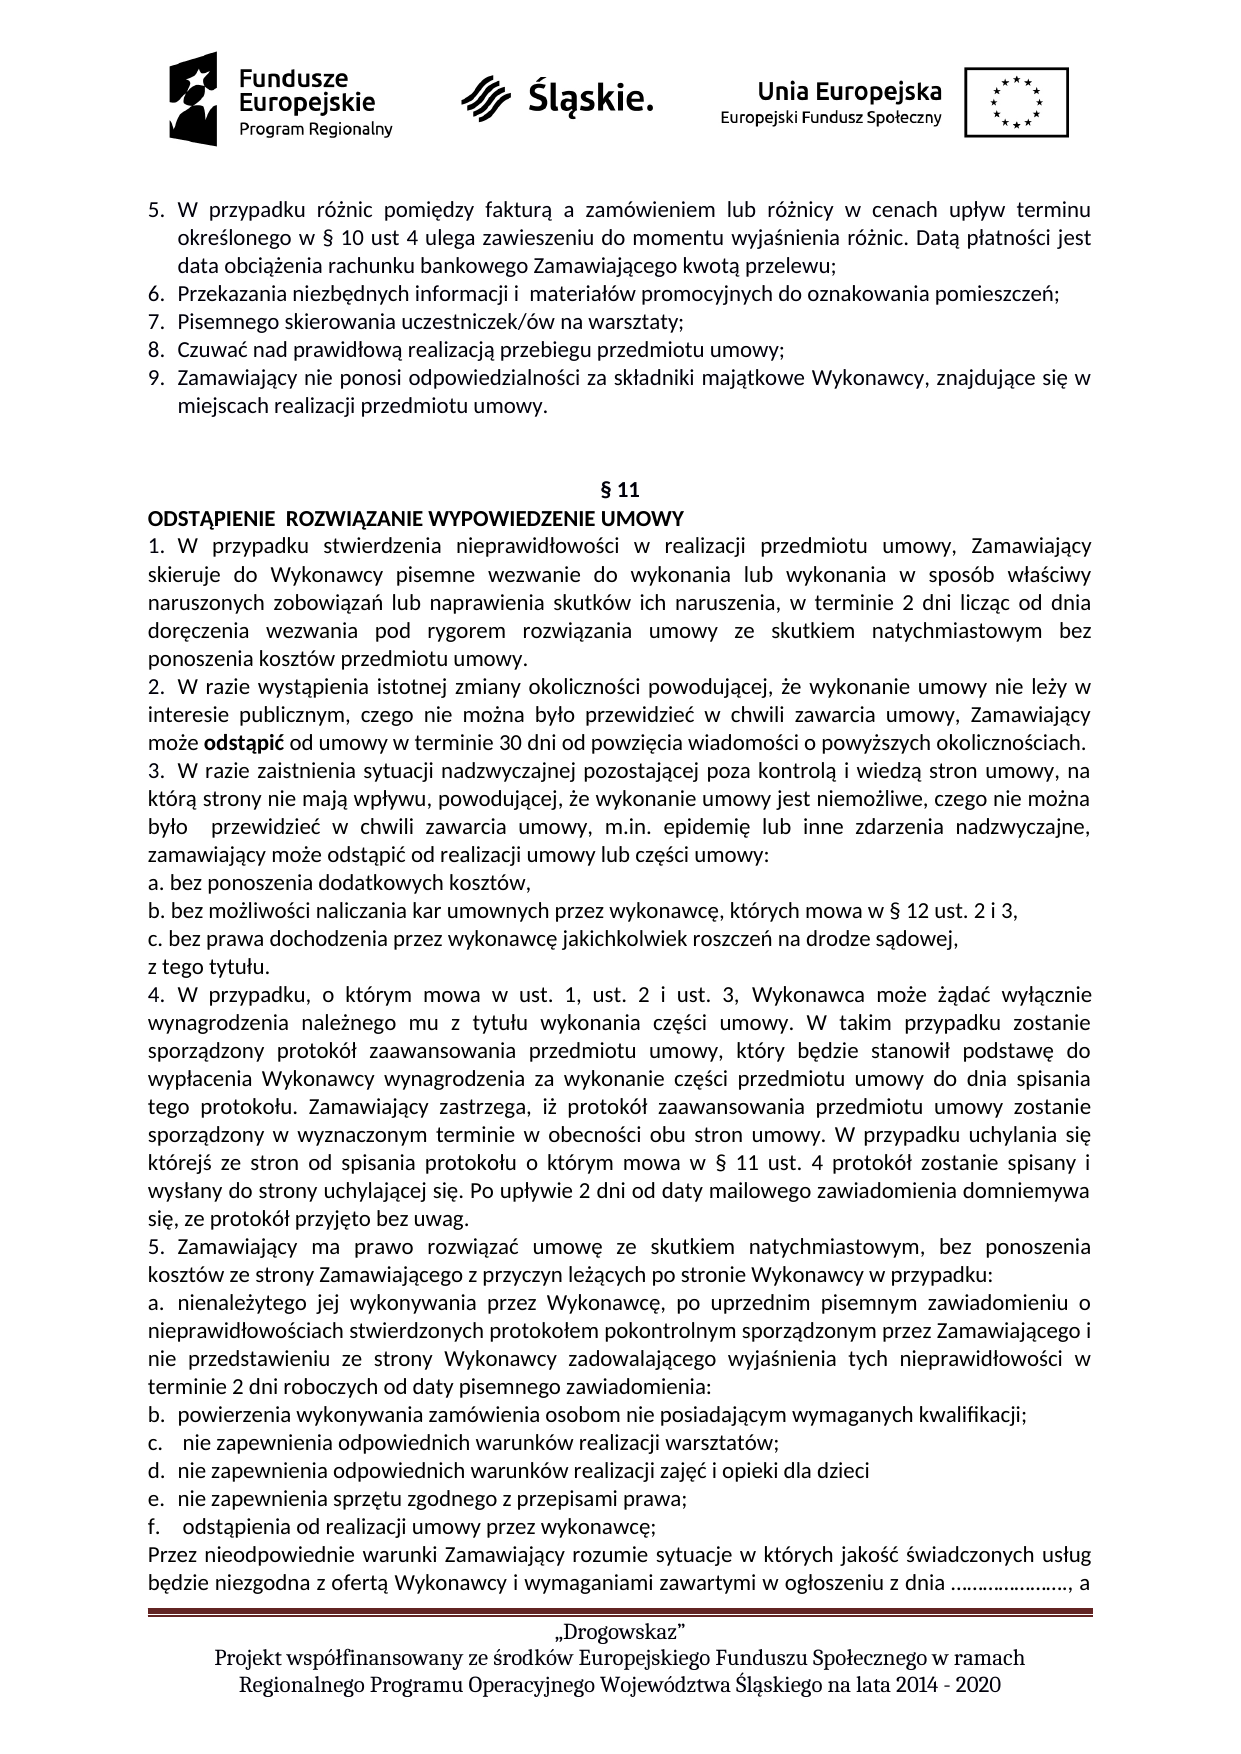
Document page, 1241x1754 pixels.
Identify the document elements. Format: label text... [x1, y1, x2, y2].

picture [147, 29, 1091, 168]
list W razie zaistnienia sytuacji nadzwyczajnej pozostającej poza kontrolą i wiedzą stron umowy, na którą strony nie mają wpływu, powodującej, że wykonanie umowy jest niemożliwe, czego nie można było przewidzieć w chwili zawarcia umowy, m.in. epidemię lub inne zdarzenia nadzwyczajne, zamawiający może odstąpić od realizacji umowy lub części umowy: [148, 756, 1093, 868]
list powierzenia wykonywania zamówienia osobom nie posiadającym wymaganych kwalifikacji; [148, 1400, 1093, 1428]
text § 11 [148, 476, 1093, 504]
list W przypadku różnic pomiędzy fakturą a zamówieniem lub różnicy w cenach upływ terminu określonego w § 10 ust 4 ulega zawieszeniu do momentu wyjaśnienia różnic. Datą płatności jest data obciążenia rachunku bankowego Zamawiającego kwotą przelewu; [148, 195, 1093, 279]
list W przypadku, o którym mowa w ust. 1, ust. 2 i ust. 3, Wykonawca może żądać wyłącznie wynagrodzenia należnego mu z tytułu wykonania części umowy. W takim przypadku zostanie sporządzony protokół zaawansowania przedmiotu umowy, który będzie stanowił podstawę do wypłacenia Wykonawcy wynagrodzenia za wykonanie części przedmiotu umowy do dnia spisania tego protokołu. Zamawiający zastrzega, iż protokół zaawansowania przedmiotu umowy zostanie sporządzony w wyznaczonym terminie w obecności obu stron umowy. W przypadku uchylania się którejś ze stron od spisania protokołu o którym mowa w § 11 ust. 4 protokół zostanie spisany i wysłany do strony uchylającej się. Po upływie 2 dni od daty mailowego zawiadomienia domniemywa się, ze protokół przyjęto bez uwag. [148, 980, 1093, 1232]
text a. bez ponoszenia dodatkowych kosztów, [148, 868, 1093, 896]
list nienależytego jej wykonywania przez Wykonawcę, po uprzednim pisemnym zawiadomieniu o nieprawidłowościach stwierdzonych protokołem pokontrolnym sporządzonym przez Zamawiającego i nie przedstawieniu ze strony Wykonawcy zadowalającego wyjaśnienia tych nieprawidłowości w terminie 2 dni roboczych od daty pisemnego zawiadomienia: [148, 1288, 1093, 1400]
text z tego tytułu. [148, 952, 1093, 980]
list W przypadku stwierdzenia nieprawidłowości w realizacji przedmiotu umowy, Zamawiający skieruje do Wykonawcy pisemne wezwanie do wykonania lub wykonania w sposób właściwy naruszonych zobowiązań lub naprawienia skutków ich naruszenia, w terminie 2 dni licząc od dnia doręczenia wezwania pod rygorem rozwiązania umowy ze skutkiem natychmiastowym bez ponoszenia kosztów przedmiotu umowy. [148, 532, 1093, 672]
list Przekazania niezbędnych informacji i materiałów promocyjnych do oznakowania pomieszczeń; [148, 279, 1093, 307]
list nie zapewnienia sprzętu zgodnego z przepisami prawa; [148, 1484, 1093, 1512]
list nie zapewnienia odpowiednich warunków realizacji warsztatów; [148, 1428, 1093, 1456]
text ODSTĄPIENIE ROZWIĄZANIE WYPOWIEDZENIE UMOWY [148, 504, 1093, 532]
list odstąpienia od realizacji umowy przez wykonawcę; [148, 1512, 1093, 1540]
list Czuwać nad prawidłową realizacją przebiegu przedmiotu umowy; [148, 336, 1093, 363]
text c. bez prawa dochodzenia przez wykonawcę jakichkolwiek roszczeń na drodze sądowej, [148, 924, 1093, 952]
list W razie wystąpienia istotnej zmiany okoliczności powodującej, że wykonanie umowy nie leży w interesie publicznym, czego nie można było przewidzieć w chwili zawarcia umowy, Zamawiający może odstąpić od umowy w terminie 30 dni od powzięcia wiadomości o powyższych okolicznościach. [148, 672, 1093, 756]
list nie zapewnienia odpowiednich warunków realizacji zajęć i opieki dla dzieci [148, 1456, 1093, 1484]
list Pisemnego skierowania uczestniczek/ów na warsztaty; [148, 307, 1093, 336]
list Zamawiający ma prawo rozwiązać umowę ze skutkiem natychmiastowym, bez ponoszenia kosztów ze strony Zamawiającego z przyczyn leżących po stronie Wykonawcy w przypadku: [148, 1232, 1093, 1288]
list Zamawiający nie ponosi odpowiedzialności za składniki majątkowe Wykonawcy, znajdujące się w miejscach realizacji przedmiotu umowy. [148, 363, 1093, 419]
text b. bez możliwości naliczania kar umownych przez wykonawcę, których mowa w § 12 ust. 2 i 3, [148, 896, 1093, 924]
